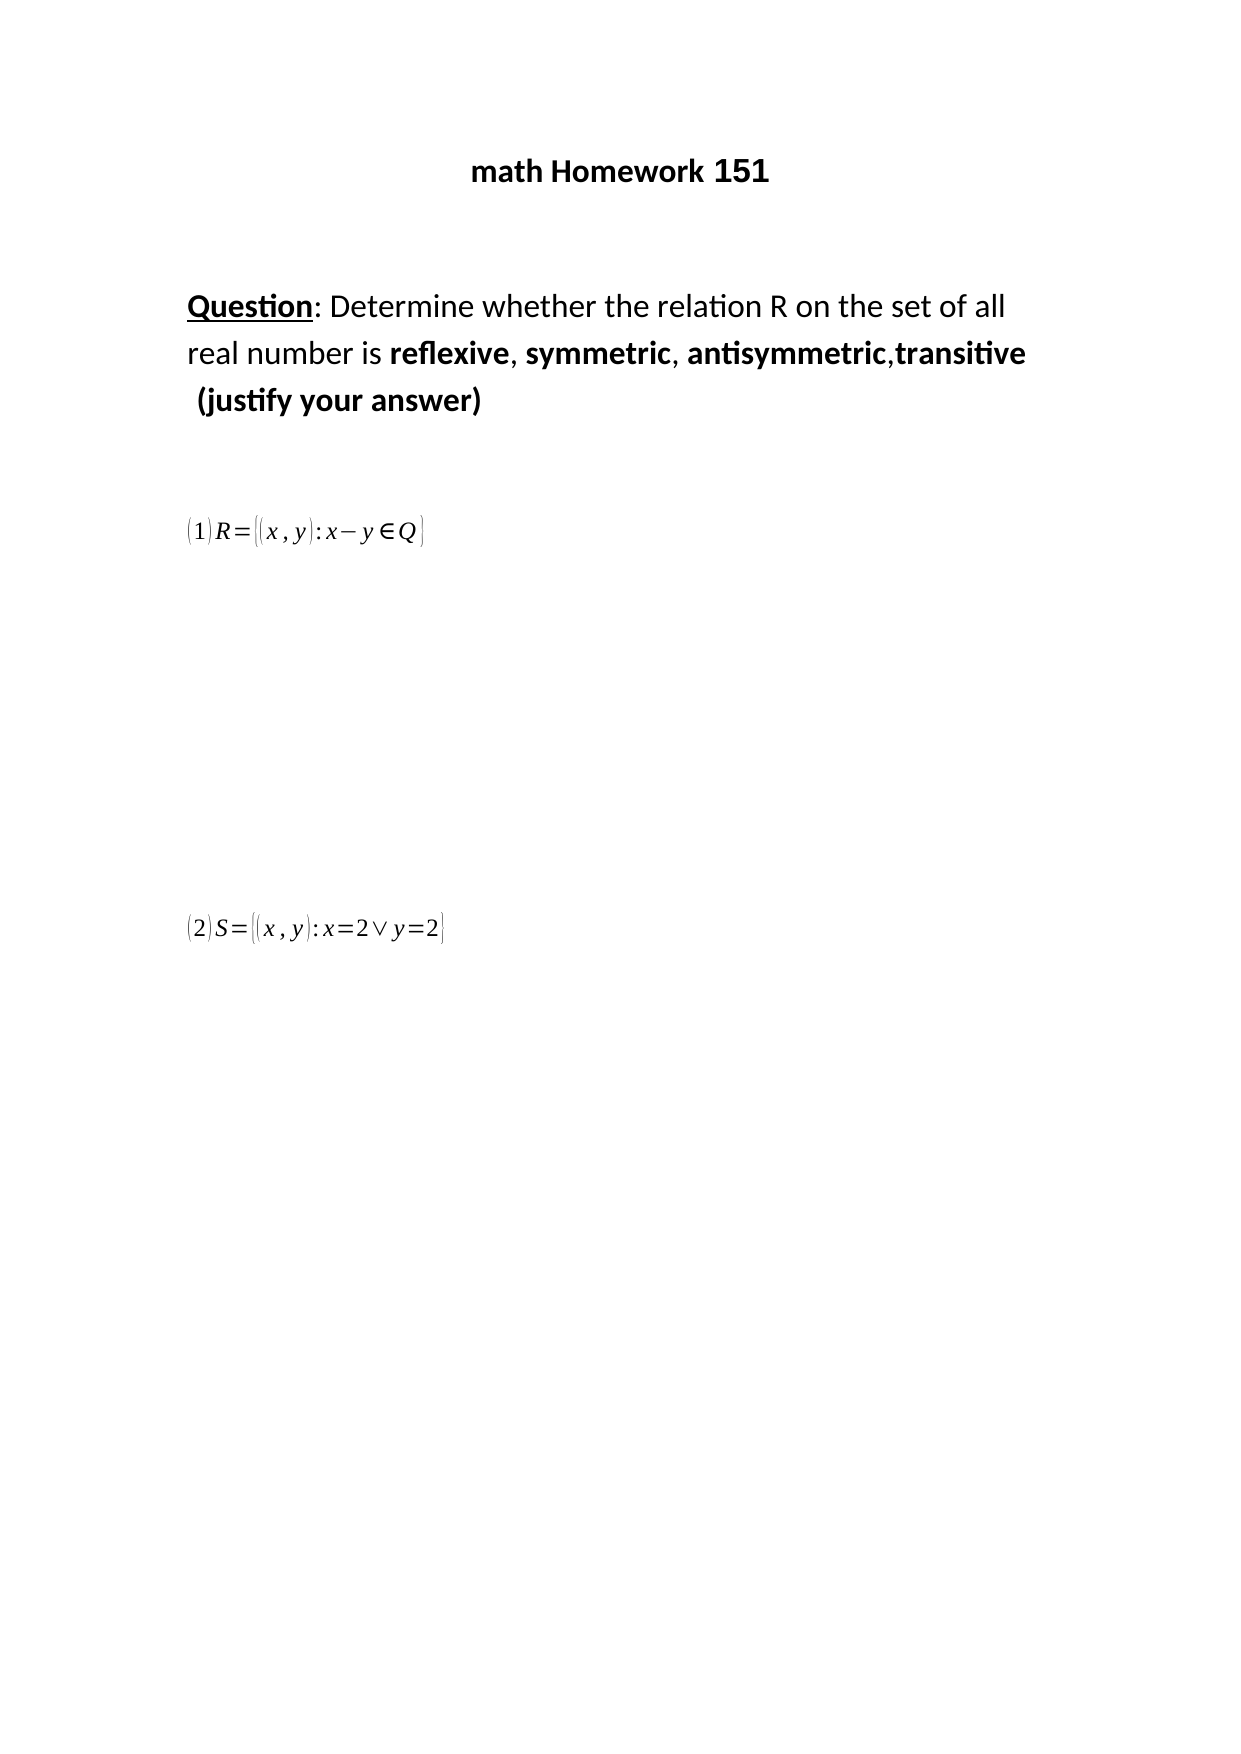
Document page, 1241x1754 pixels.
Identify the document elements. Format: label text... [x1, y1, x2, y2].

text Question: Determine whether the relation R on the set of all real number is reflexive, symmetric, antisymmetric,transitive (justify your answer) [187, 285, 1053, 419]
text 151 math Homework [187, 150, 1053, 191]
